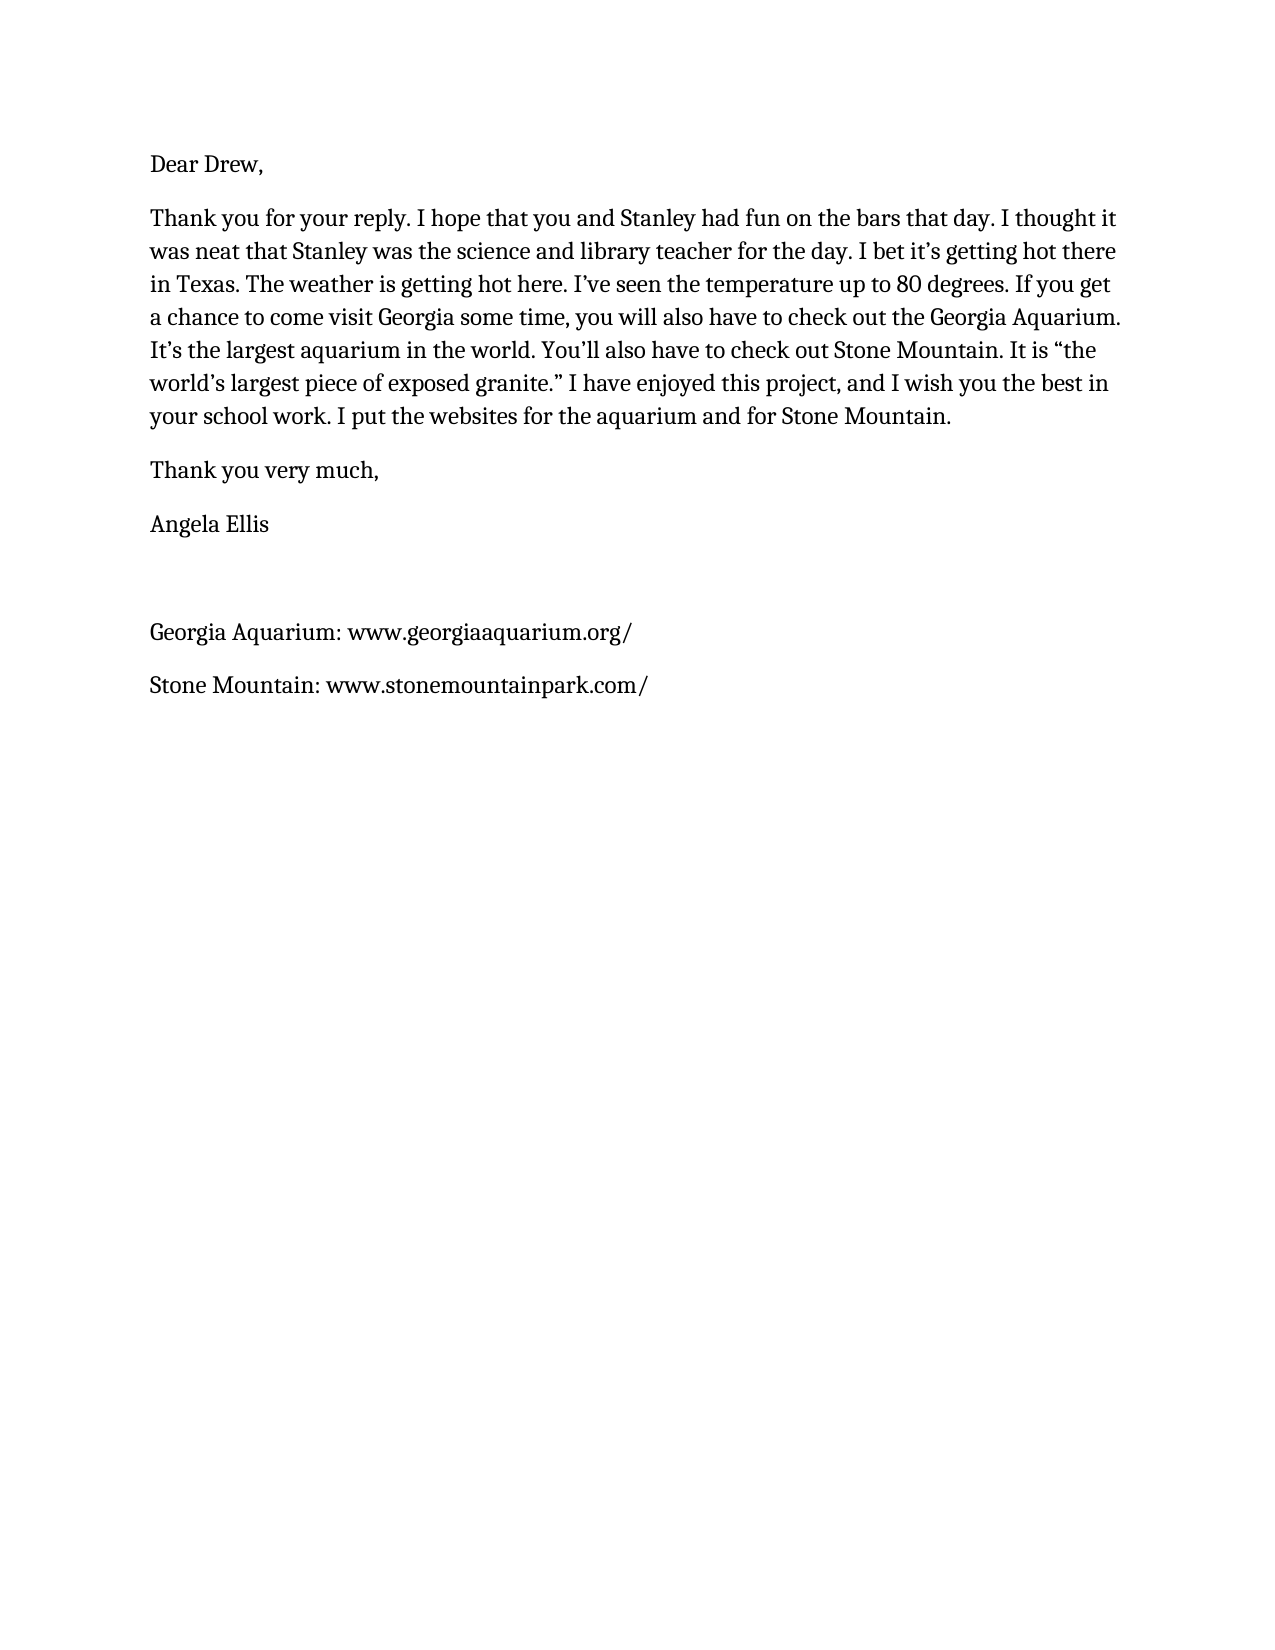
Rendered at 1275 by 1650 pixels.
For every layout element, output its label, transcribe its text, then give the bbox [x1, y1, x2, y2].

text Angela Ellis [150, 510, 1125, 538]
text Thank you for your reply. I hope that you and Stanley had fun on the bars that day. I thought it was neat that Stanley was the science and library teacher for the day. I bet it’s getting hot there in Texas. The weather is getting hot here. I’ve seen the temperature up to 80 degrees. If you get a chance to come visit Georgia some time, you will also have to check out the Georgia Aquarium. It’s the largest aquarium in the world. You’ll also have to check out Stone Mountain. It is “the world’s largest piece of exposed granite.” I have enjoyed this project, and I wish you the best in your school work. I put the websites for the aquarium and for Stone Mountain. [150, 204, 1125, 431]
text Thank you very much, [150, 456, 1125, 484]
text Dear Drew, [150, 150, 1125, 179]
text Georgia Aquarium: www.georgiaaquarium.org/ [150, 617, 1125, 646]
text Stone Mountain: www.stonemountainpark.com/ [150, 671, 1125, 700]
